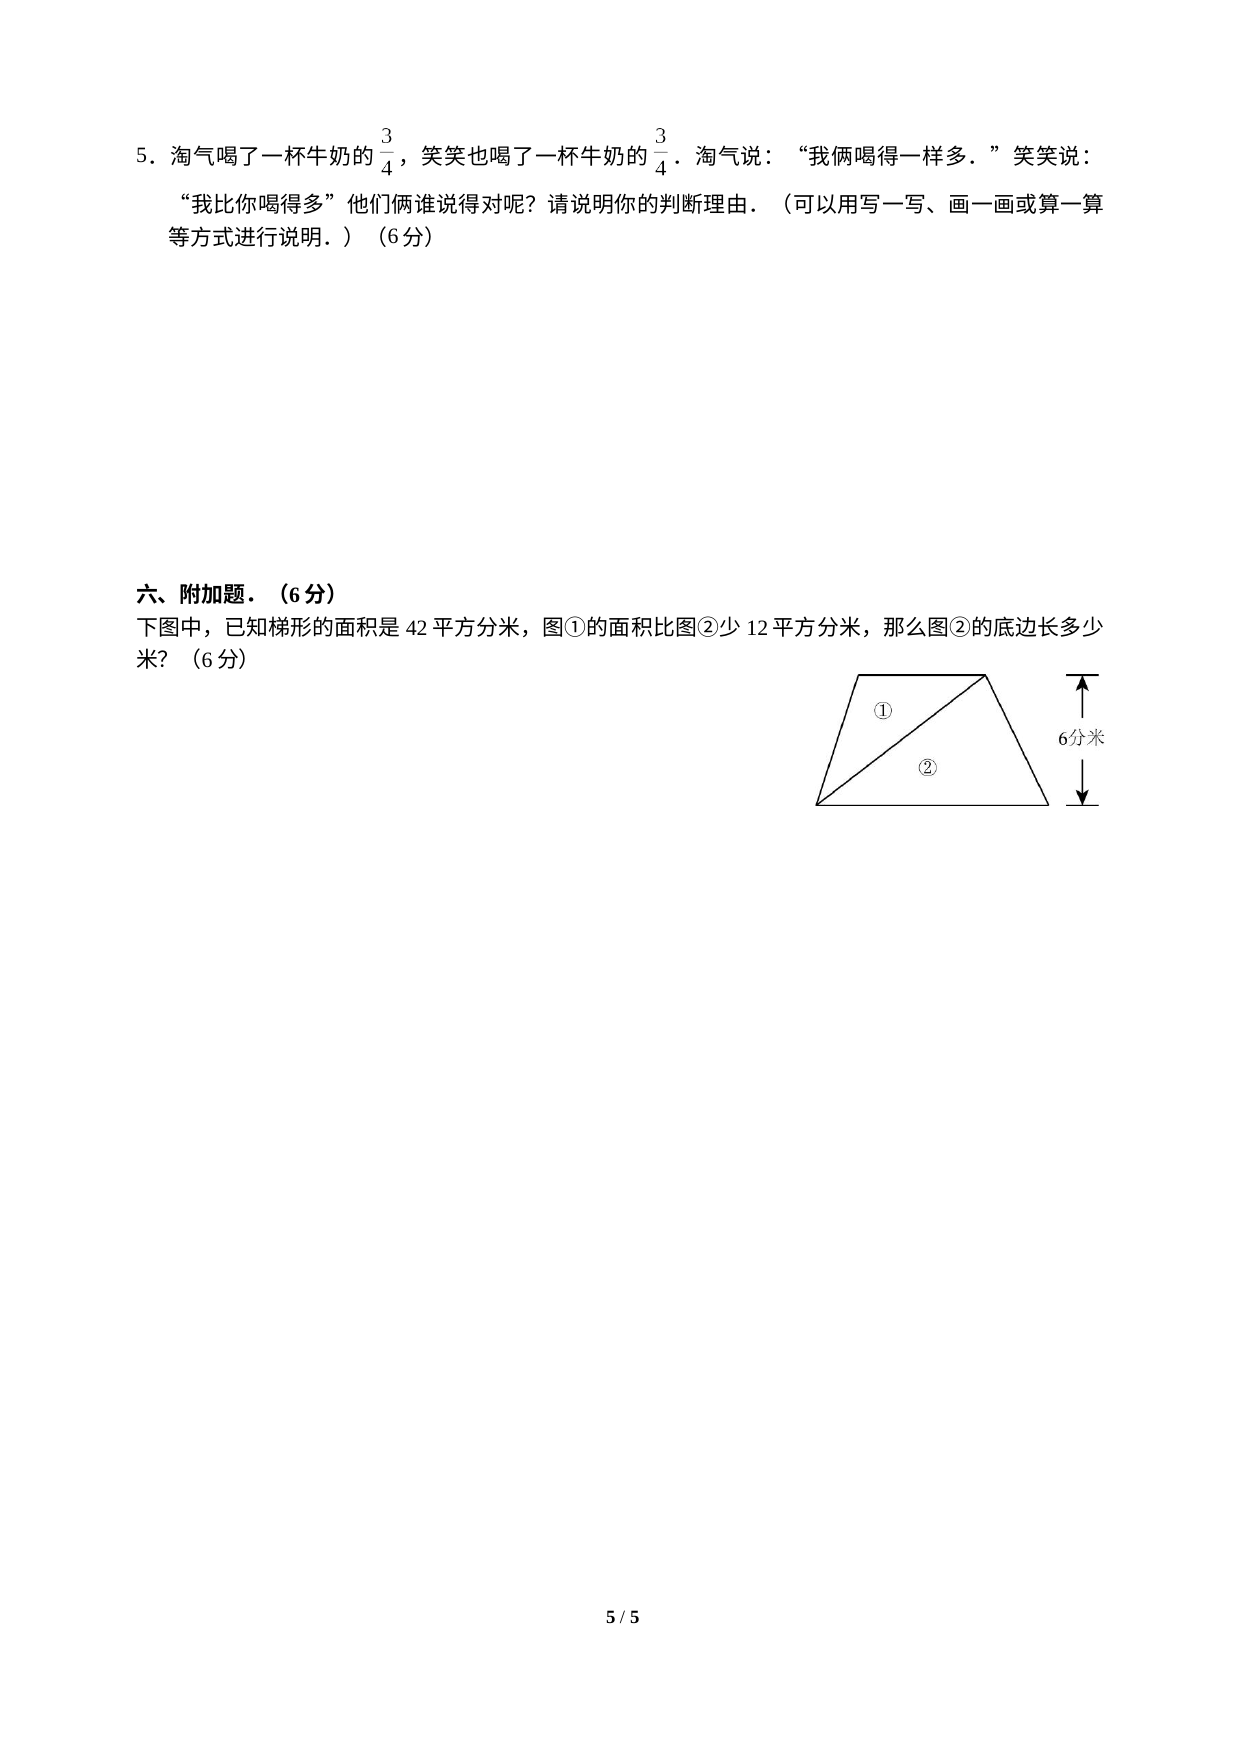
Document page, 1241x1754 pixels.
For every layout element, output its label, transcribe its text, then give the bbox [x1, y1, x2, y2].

text 下图中，已知梯形的面积是42平方分米，图①的面积比图②少12平方分米，那么图②的底边长多少米？（6分） [136, 609, 1104, 674]
text 六、附加题．（6分） [136, 577, 1104, 609]
text 5．淘气喝了一杯牛奶的，笑笑也喝了一杯牛奶的．淘气说：“我俩喝得一样多．”笑笑说：“我比你喝得多”他们俩谁说得对呢？请说明你的判断理由．（可以用写一写、画一画或算一算等方式进行说明．）（6分） [136, 122, 1104, 252]
picture [815, 674, 1105, 806]
